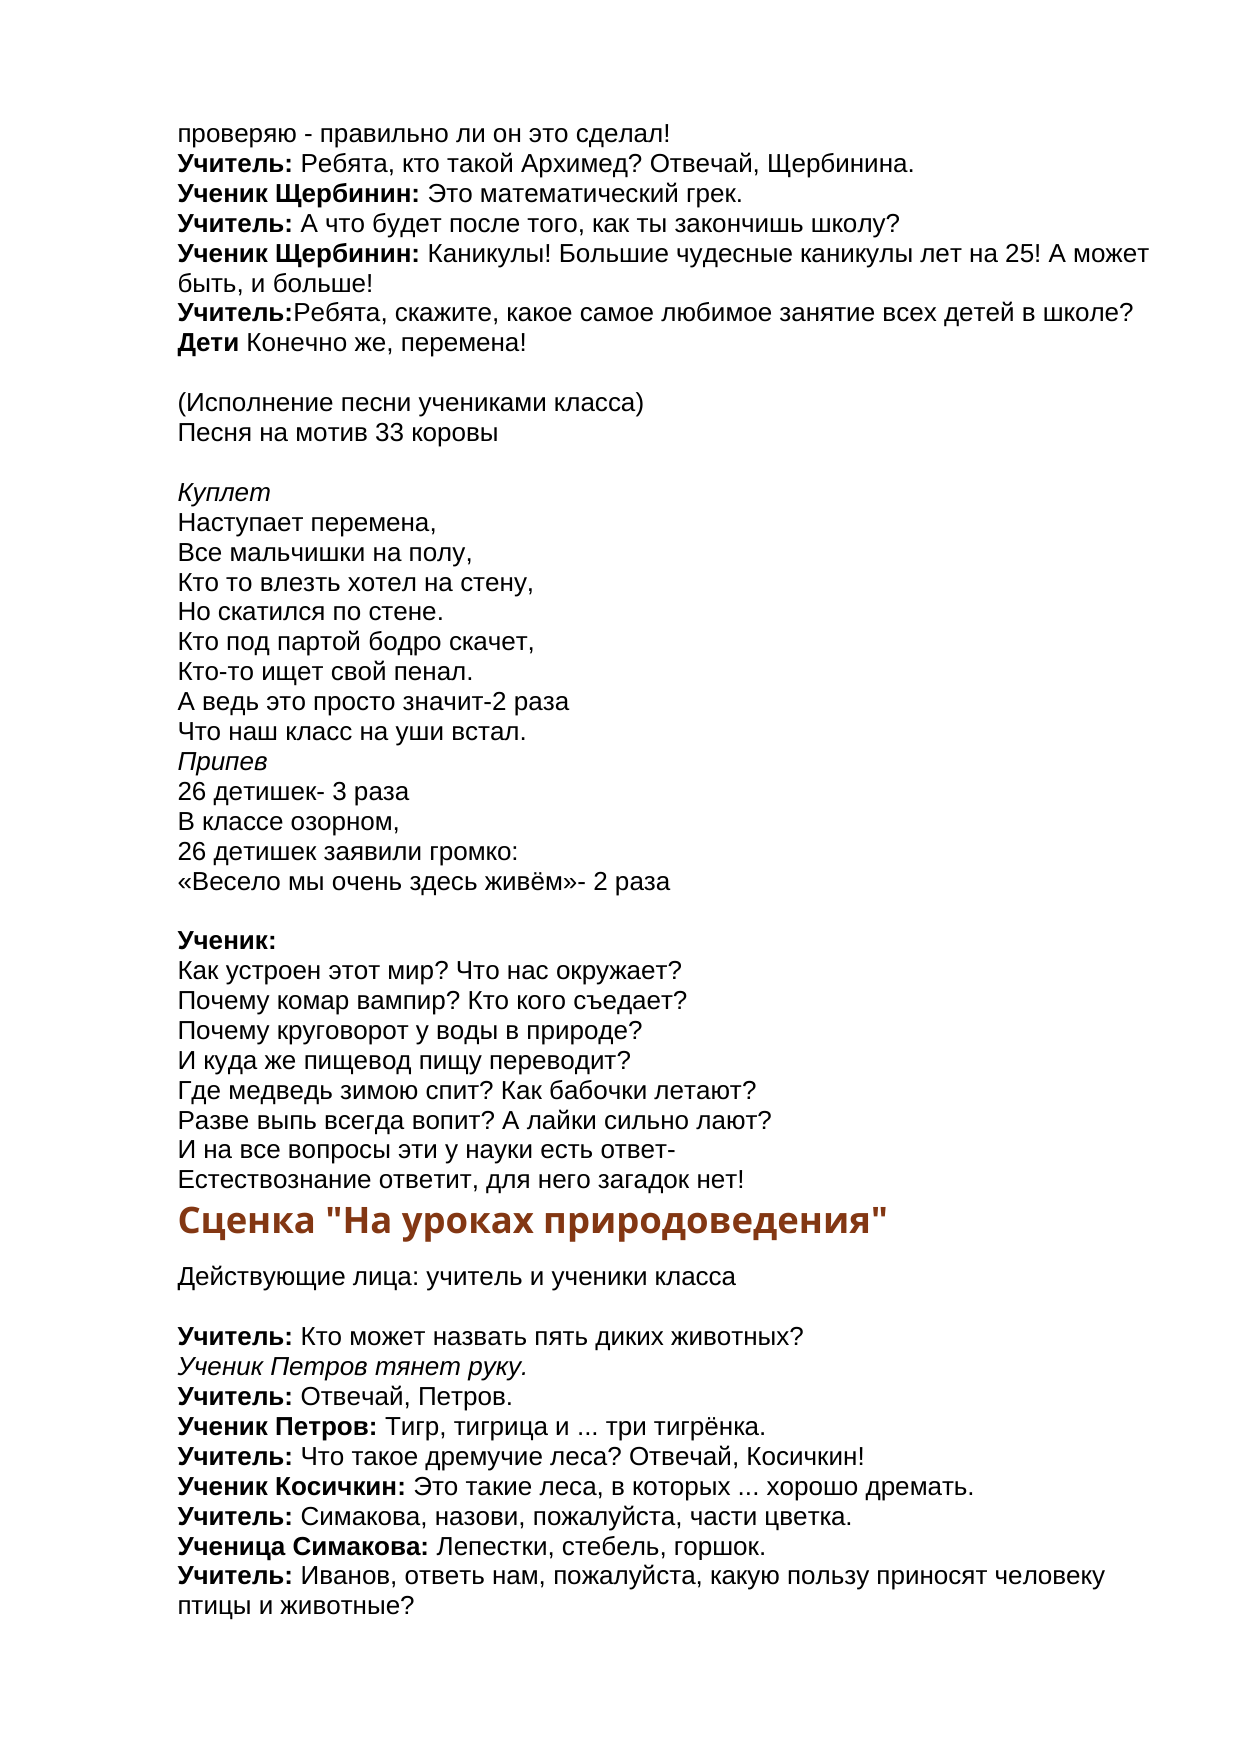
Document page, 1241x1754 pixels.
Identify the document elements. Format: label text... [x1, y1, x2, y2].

text Сценка "На уроках природоведения" [177, 1194, 1152, 1244]
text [177, 1261, 1152, 1620]
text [177, 118, 1152, 1194]
